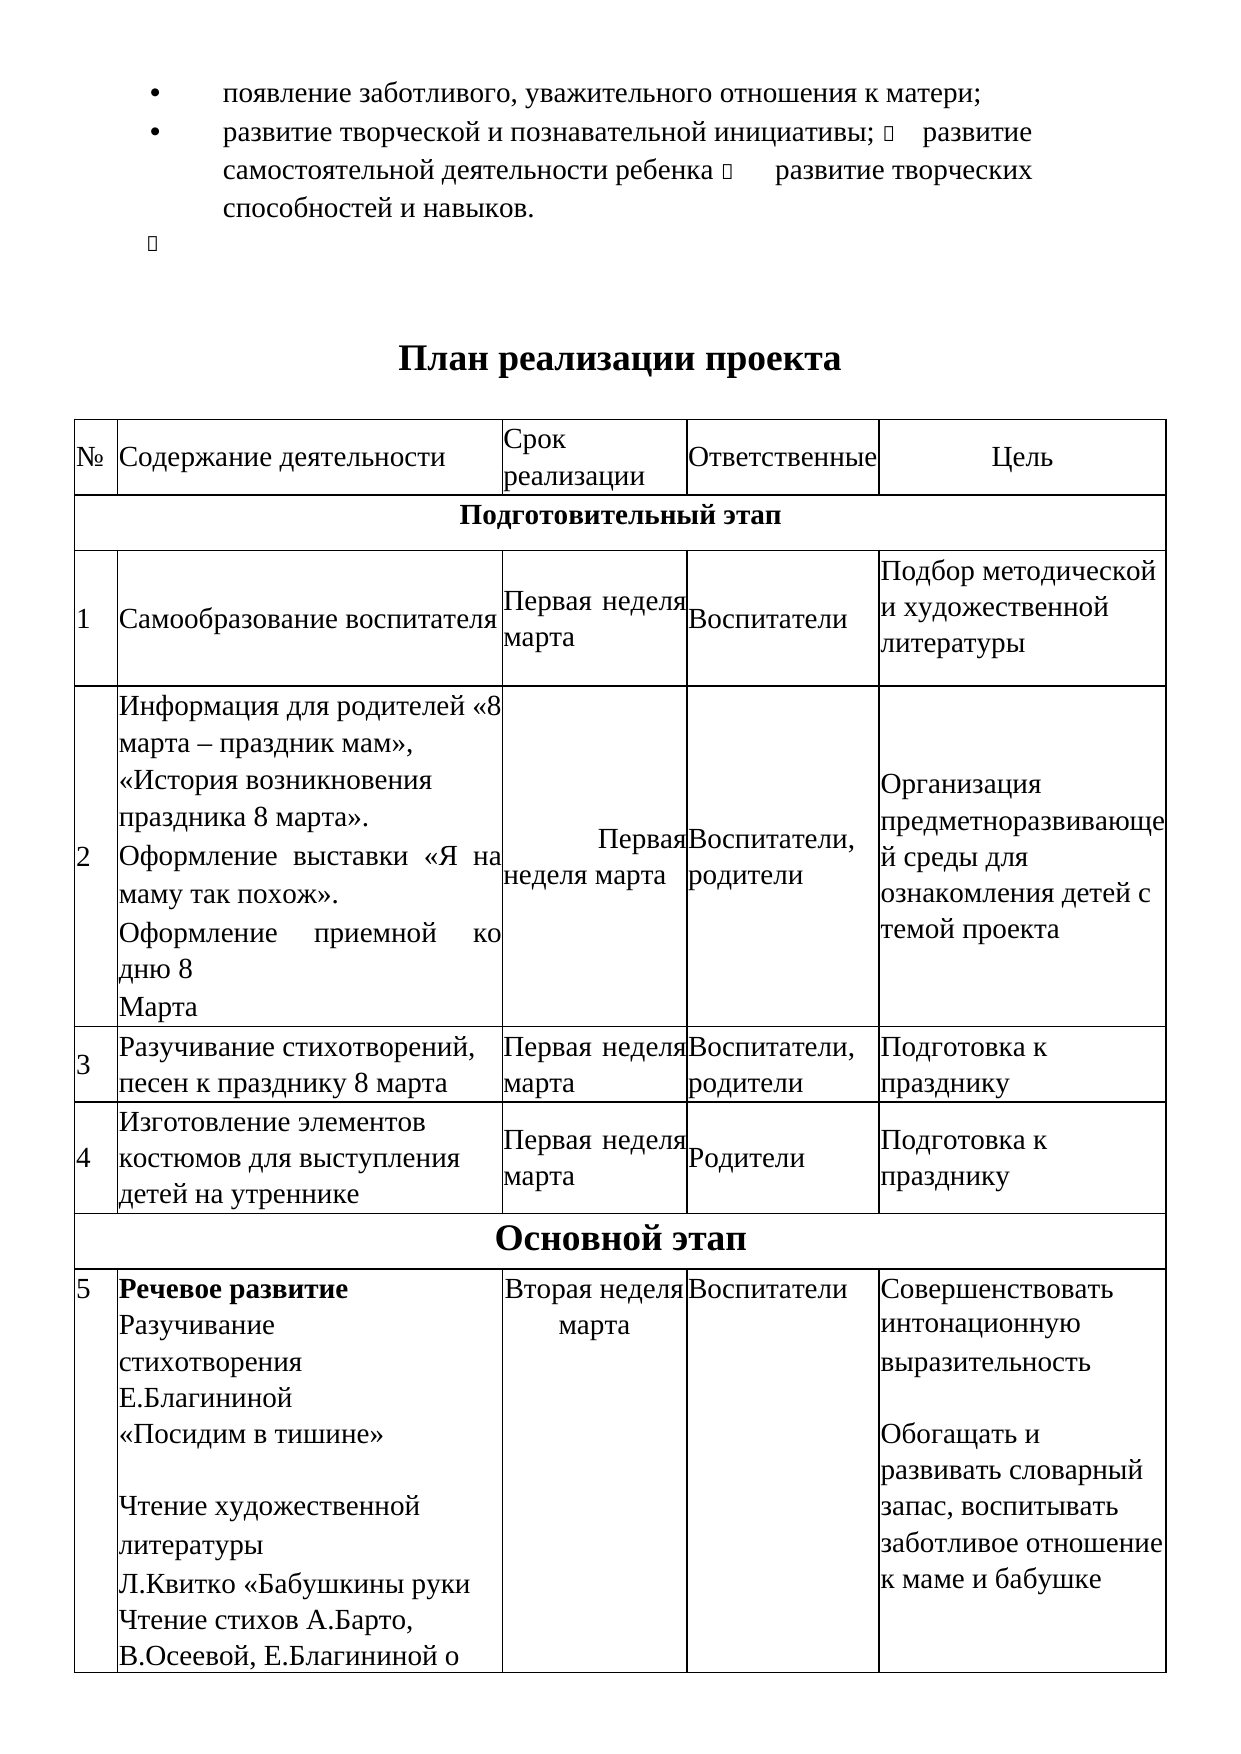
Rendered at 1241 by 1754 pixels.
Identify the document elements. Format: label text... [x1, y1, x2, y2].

table_cell Разучивание стихотворений, песен к празднику 8 марта [118, 1027, 502, 1101]
table_cell 2 [75, 687, 117, 1026]
table_header Цель [880, 420, 1165, 494]
table_cell Подготовительный этап [75, 496, 879, 550]
table_header № [75, 420, 117, 494]
text  [37, 229, 1240, 258]
table_header Содержание деятельности [118, 420, 502, 494]
table_cell Родители [688, 1103, 878, 1212]
table_cell Подготовка к празднику [880, 1027, 1165, 1101]
table_header Ответственные [688, 420, 878, 494]
table_cell Изготовление элементов костюмов для выступления детей на утреннике [118, 1103, 502, 1212]
table_cell Подбор методической и художественной литературы [880, 551, 1165, 685]
table_cell Основной этап [75, 1214, 879, 1268]
table_cell Вторая неделя марта [503, 1270, 686, 1672]
table_cell 4 [75, 1103, 117, 1212]
table_cell Информация для родителей «8 марта – праздник мам», «История возникновения праздника 8 марта». Оформление выставки «Я на маму так похож». Оформление приемной ко дню 8 Марта [118, 687, 502, 1026]
table_cell Организация предметноразвивающей среды для ознакомления детей с темой проекта [880, 687, 1165, 1026]
table_cell Первая неделя марта [503, 1027, 686, 1101]
list развитие творческой и познавательной инициативы;  развитие самостоятельной деятельности ребенка  развитие творческих способностей и навыков. [150, 114, 1167, 223]
table_cell Первая неделя марта [503, 1103, 686, 1212]
table_cell Воспитатели [688, 1270, 878, 1672]
table_cell 1 [75, 551, 117, 685]
table_cell Самообразование воспитателя [118, 551, 502, 685]
list появление заботливого, уважительного отношения к матери; [150, 75, 1167, 109]
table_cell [880, 1270, 1165, 1672]
table_cell Воспитатели, родители [688, 687, 878, 1026]
text План реализации проекта [398, 336, 1240, 379]
table_header Срок реализации [503, 420, 686, 494]
table_cell Подготовка к празднику [880, 1103, 1165, 1212]
table_cell [879, 1214, 1165, 1268]
table_cell Первая неделя марта [503, 551, 686, 685]
table_cell [879, 496, 1165, 550]
table_cell Воспитатели [688, 551, 878, 685]
table_cell Воспитатели, родители [688, 1027, 878, 1101]
table_cell 5 [75, 1270, 117, 1672]
table_cell 3 [75, 1027, 117, 1101]
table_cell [118, 1270, 502, 1672]
table_cell Первая неделя марта [503, 687, 686, 1026]
